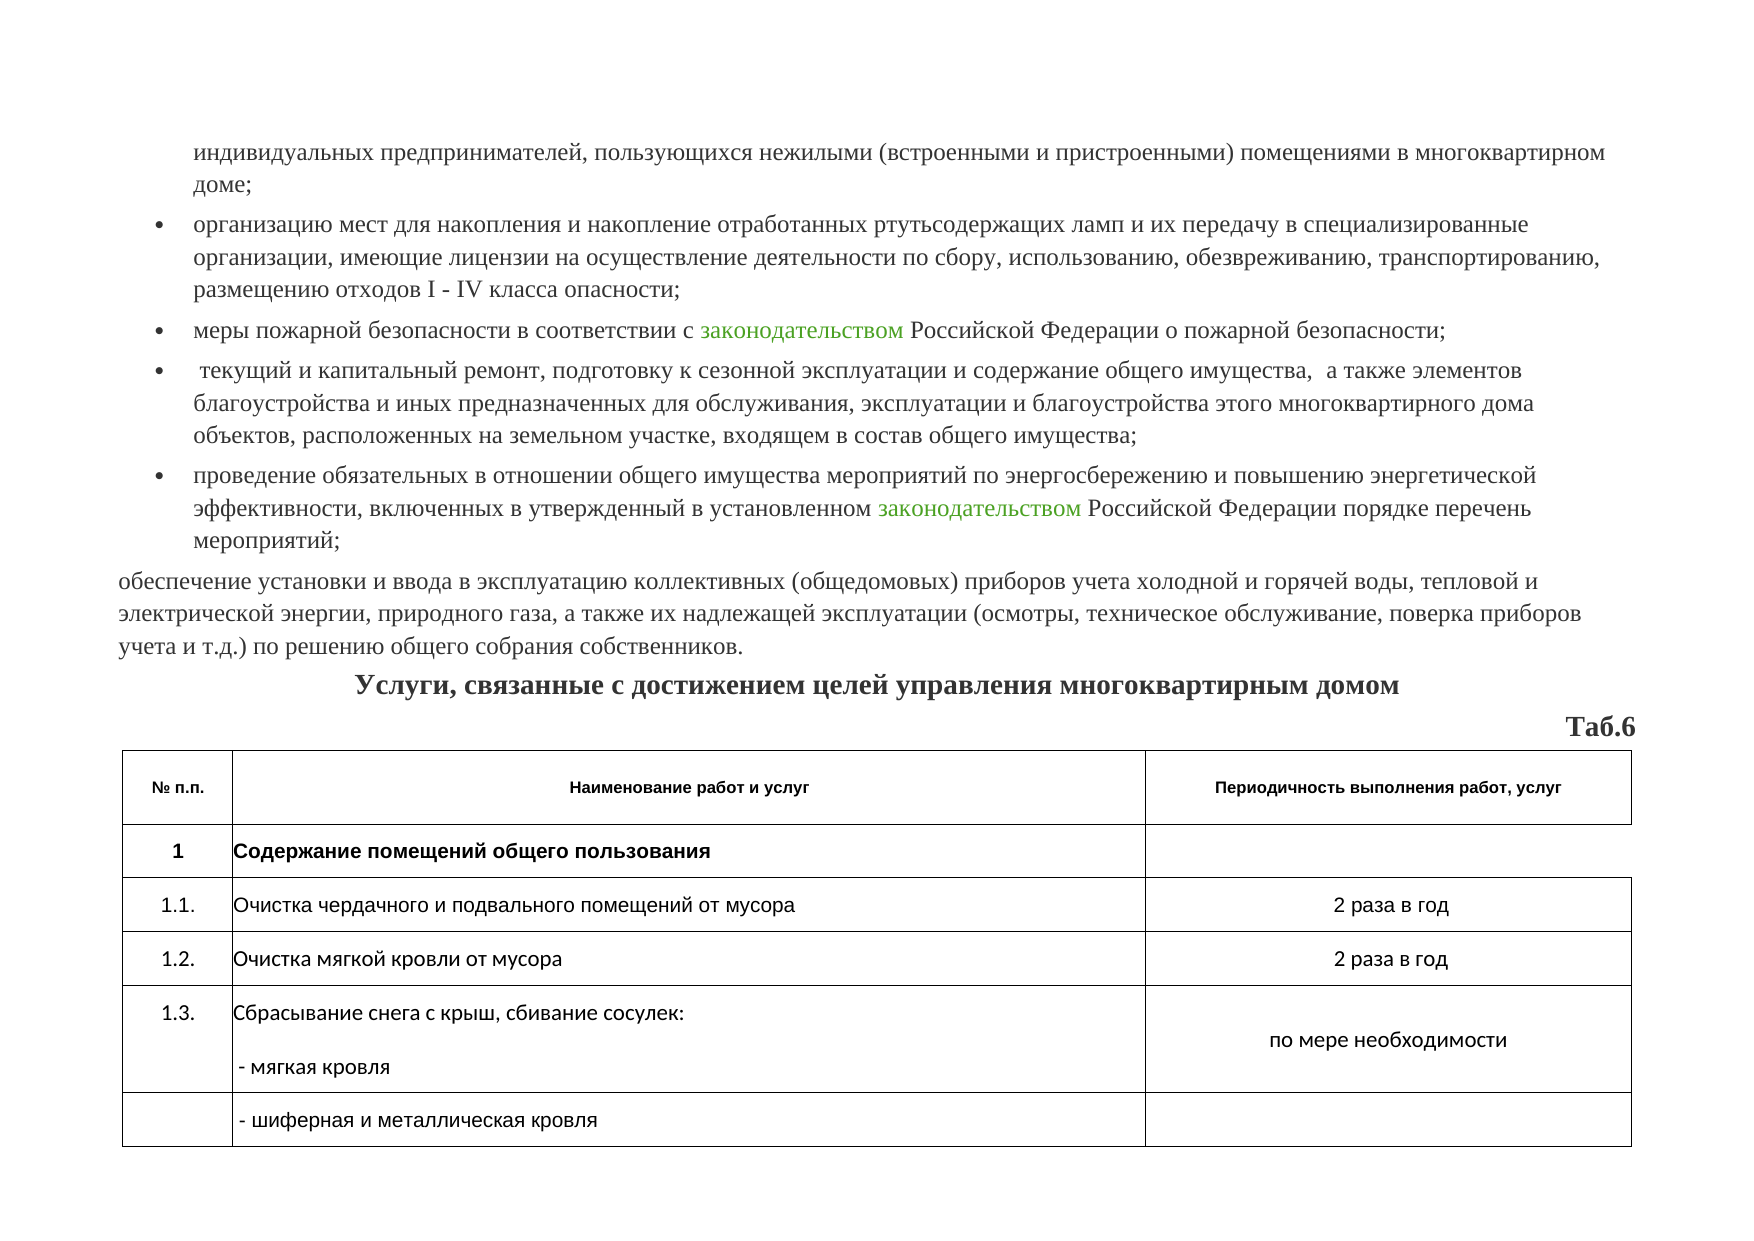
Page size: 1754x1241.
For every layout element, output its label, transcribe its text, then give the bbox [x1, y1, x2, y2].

table_cell [123, 1039, 232, 1092]
table_cell - мягкая кровля [233, 1039, 1145, 1092]
table_cell [1146, 825, 1631, 877]
table_cell Очистка мягкой кровли от мусора [233, 932, 1145, 985]
table_cell Очистка чердачного и подвального помещений от мусора [233, 878, 1145, 931]
table_cell 1.2. [123, 932, 232, 985]
table_cell 1.1. [123, 878, 232, 931]
table_cell [1146, 1093, 1631, 1146]
table_cell № п.п. [123, 751, 232, 823]
table_cell 2 раза в год [1146, 932, 1631, 985]
table_cell по мере необходимости [1146, 986, 1631, 1092]
table_cell [123, 1093, 232, 1146]
table_cell 2 раза в год [1146, 878, 1631, 931]
table_cell Сбрасывание снега с крыш, сбивание сосулек: [233, 986, 1145, 1038]
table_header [118, 133, 1636, 750]
table_cell Наименование работ и услуг [233, 751, 1145, 823]
table_cell Периодичность выполнения работ, услуг [1146, 751, 1631, 823]
table_cell 1.3. [123, 986, 232, 1038]
table_cell Содержание помещений общего пользования [233, 825, 1145, 877]
table_cell - шиферная и металлическая кровля [233, 1093, 1145, 1146]
table_cell 1 [123, 825, 232, 877]
